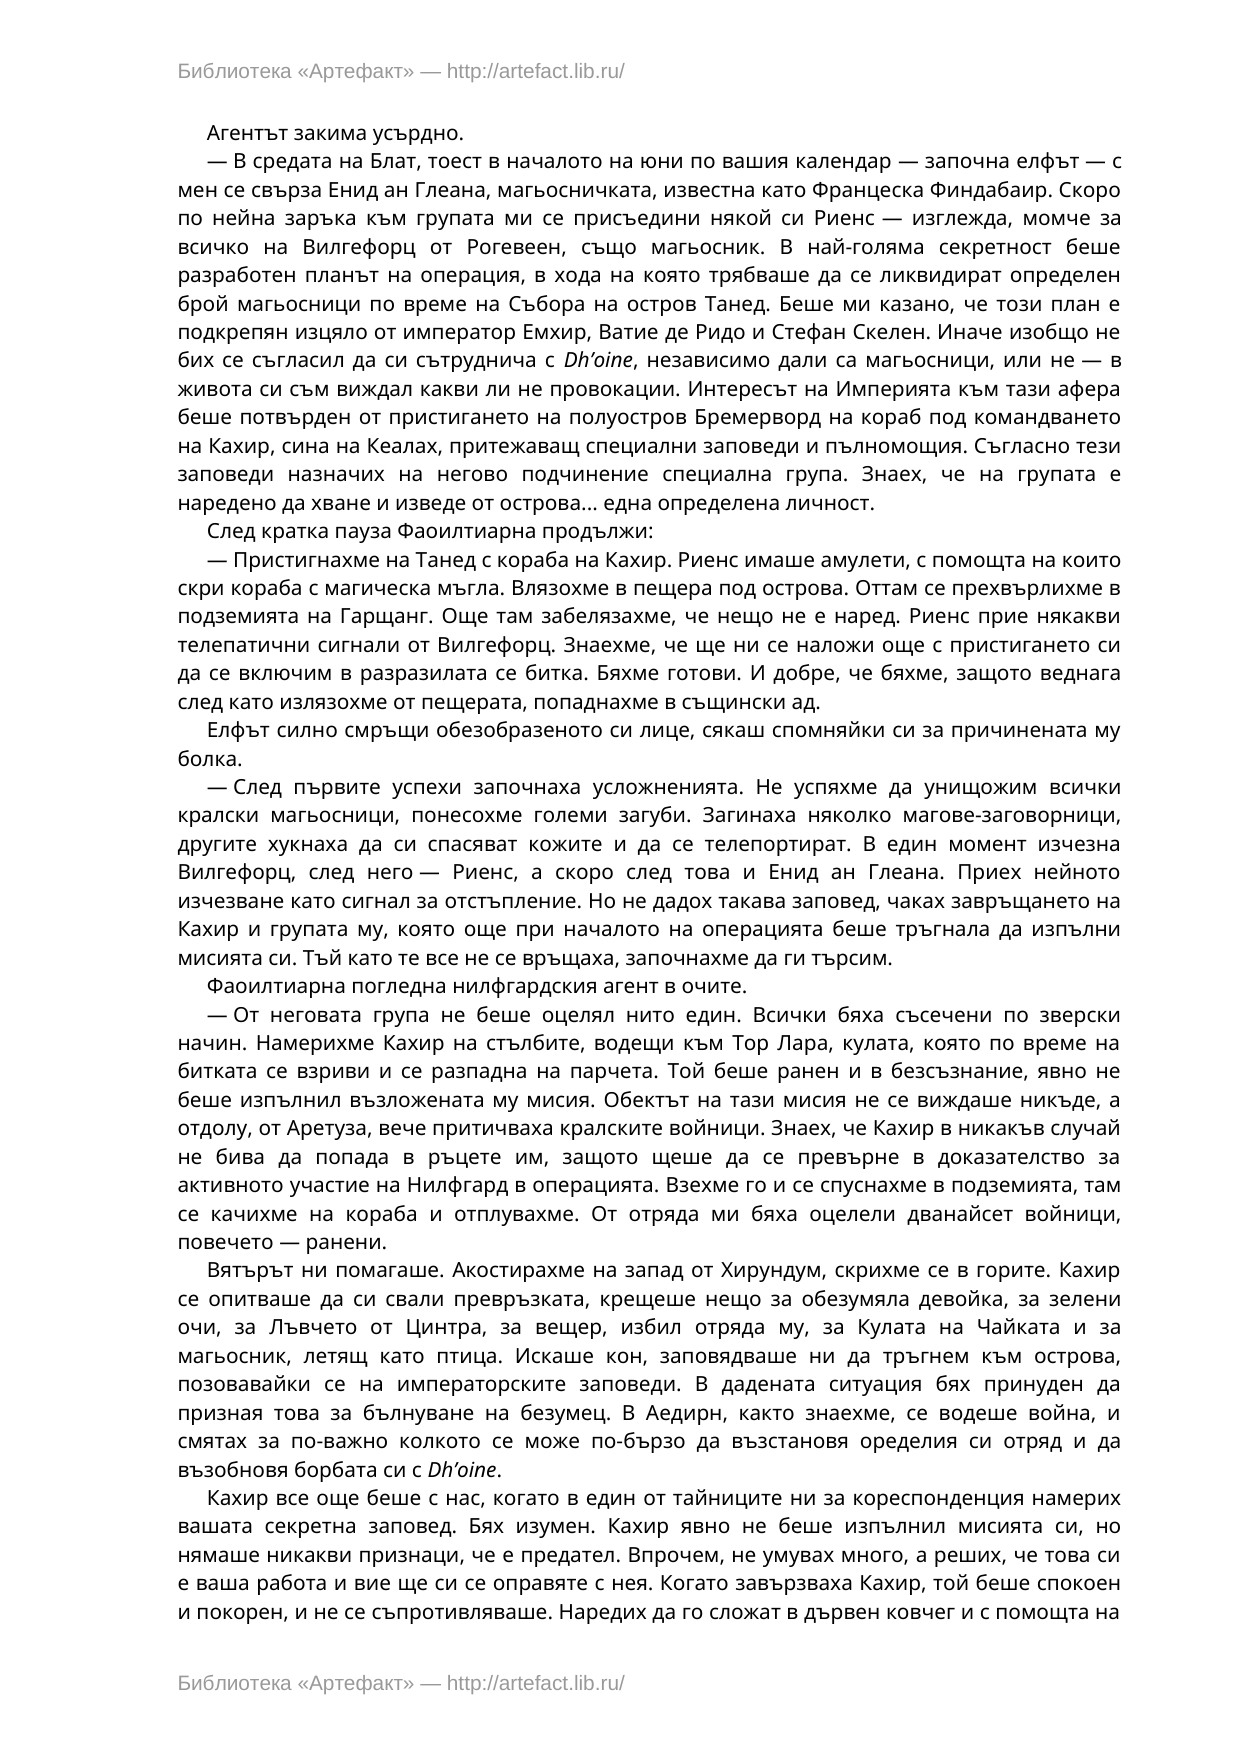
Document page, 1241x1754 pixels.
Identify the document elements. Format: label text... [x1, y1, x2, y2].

text След кратка пауза Фаоилтиарна продължи: [177, 516, 1122, 545]
text — Пристигнахме на Танед с кораба на Кахир. Риенс имаше амулети, с помощта на които скри кораба с магическа мъгла. Влязохме в пещера под острова. Оттам се прехвърлихме в подземията на Гарщанг. Още там забелязахме, че нещо не е наред. Риенс прие някакви телепатични сигнали от Вилгефорц. Знаехме, че ще ни се наложи още с пристигането си да се включим в разразилата се битка. Бяхме готови. И добре, че бяхме, защото веднага след като излязохме от пещерата, попаднахме в същински ад. [177, 545, 1122, 715]
text Фаоилтиарна погледна нилфгардския агент в очите. [177, 971, 1122, 1000]
text Елфът силно смръщи обезобразеното си лице, сякаш спомняйки си за причинената му болка. [177, 715, 1122, 772]
text — След първите успехи започнаха усложненията. Не успяхме да унищожим всички кралски магьосници, понесохме големи загуби. Загинаха няколко магове-заговорници, другите хукнаха да си спасяват кожите и да се телепортират. В един момент изчезна Вилгефорц, след него — Риенс, а скоро след това и Енид ан Глеана. Приех нейното изчезване като сигнал за отстъпление. Но не дадох такава заповед, чаках завръщането на Кахир и групата му, която още при началото на операцията беше тръгнала да изпълни мисията си. Тъй като те все не се връщаха, започнахме да ги търсим. [177, 772, 1122, 971]
text Вятърът ни помагаше. Акостирахме на запад от Хирундум, скрихме се в горите. Кахир се опитваше да си свали превръзката, крещеше нещо за обезумяла девойка, за зелени очи, за Лъвчето от Цинтра, за вещер, избил отряда му, за Кулата на Чайката и за магьосник, летящ като птица. Искаше кон, заповядваше ни да тръгнем към острова, позовавайки се на императорските заповеди. В дадената ситуация бях принуден да призная това за бълнуване на безумец. В Аедирн, както знаехме, се водеше война, и смятах за по-важно колкото се може по-бързо да възстановя оределия си отряд и да възобновя борбата си с Dh’oine. [177, 1256, 1122, 1483]
text Агентът закима усърдно. [177, 118, 1122, 147]
text — От неговата група не беше оцелял нито един. Всички бяха съсечени по зверски начин. Намерихме Кахир на стълбите, водещи към Тор Лара, кулата, която по време на битката се взриви и се разпадна на парчета. Той беше ранен и в безсъзнание, явно не беше изпълнил възложената му мисия. Обектът на тази мисия не се виждаше никъде, а отдолу, от Аретуза, вече притичваха кралските войници. Знаех, че Кахир в никакъв случай не бива да попада в ръцете им, защото щеше да се превърне в доказателство за активното участие на Нилфгард в операцията. Взехме го и се спуснахме в подземията, там се качихме на кораба и отплувахме. От отряда ми бяха оцелели дванайсет войници, повечето — ранени. [177, 1000, 1122, 1256]
text — В средата на Блат, тоест в началото на юни по вашия календар — започна елфът — с мен се свърза Енид ан Глеана, магьосничката, известна като Францеска Финдабаир. Скоро по нейна заръка към групата ми се присъедини някой си Риенс — изглежда, момче за всичко на Вилгефорц от Рогевеен, също магьосник. В най-голяма секретност беше разработен планът на операция, в хода на която трябваше да се ликвидират определен брой магьосници по време на Събора на остров Танед. Беше ми казано, че този план е подкрепян изцяло от император Емхир, Ватие де Ридо и Стефан Скелен. Иначе изобщо не бих се съгласил да си сътруднича с Dh’oine, независимо дали са магьосници, или не — в живота си съм виждал какви ли не провокации. Интересът на Империята към тази афера беше потвърден от пристигането на полуостров Бремерворд на кораб под командването на Кахир, сина на Кеалах, притежаващ специални заповеди и пълномощия. Съгласно тези заповеди назначих на негово подчинение специална група. Знаех, че на групата е наредено да хване и изведе от острова... една определена личност. [177, 147, 1122, 516]
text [177, 1483, 1122, 1625]
